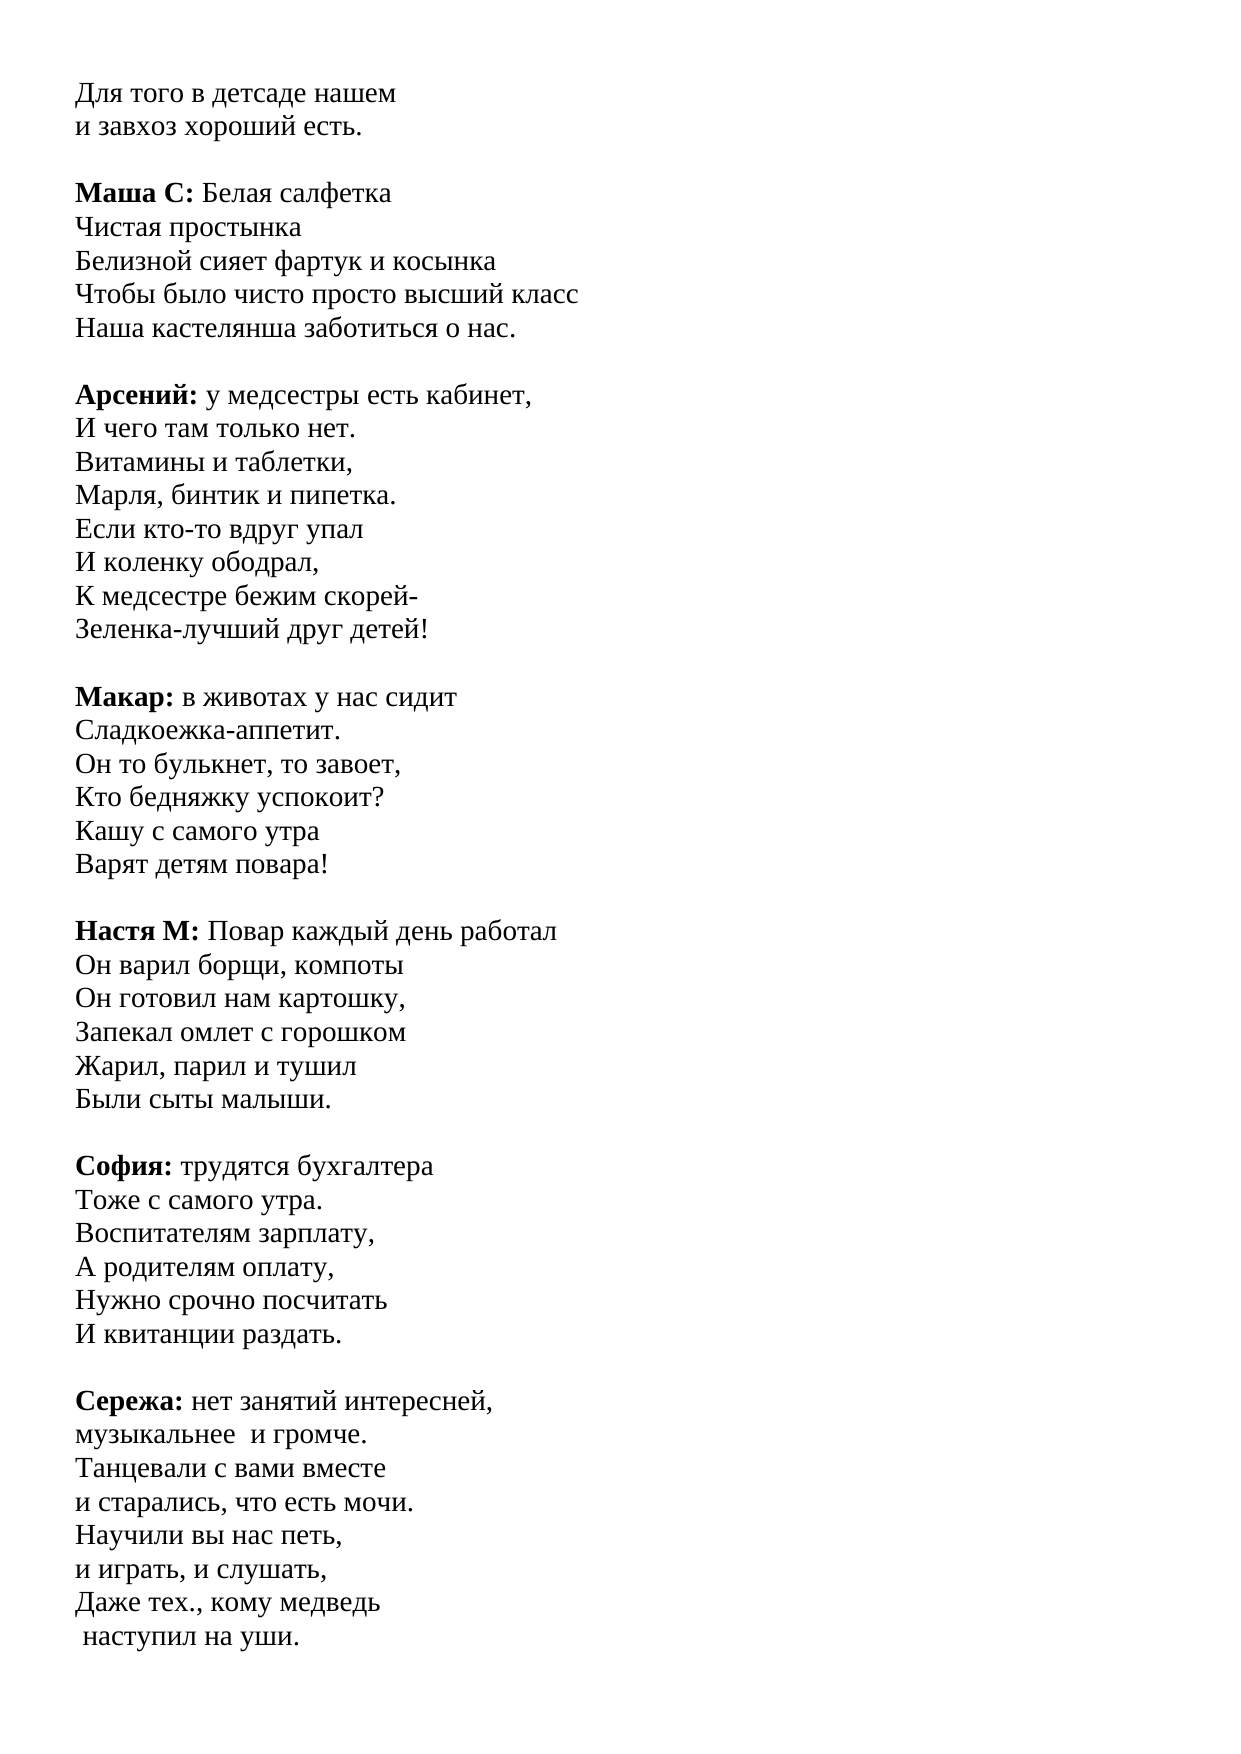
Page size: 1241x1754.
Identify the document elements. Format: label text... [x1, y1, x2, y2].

text А родителям оплату, [75, 1249, 1165, 1282]
text Сережа: нет занятий интересней, [75, 1383, 1165, 1417]
text Макар: в животах у нас сидит [75, 679, 1165, 712]
text и играть, и слушать, [75, 1551, 1165, 1584]
text Чистая простынка [75, 209, 1165, 243]
text наступил на уши. [75, 1618, 1165, 1651]
text Зеленка-лучший друг детей! [75, 612, 1165, 645]
text Были сыты малыши. [75, 1081, 1165, 1115]
text Он варил борщи, компоты [75, 947, 1165, 981]
text Арсений: у медсестры есть кабинет, [75, 377, 1165, 410]
text И чего там только нет. [75, 410, 1165, 444]
text Запекал омлет с горошком [75, 1014, 1165, 1048]
text Марля, бинтик и пипетка. [75, 477, 1165, 511]
text Сладкоежка-аппетит. [75, 712, 1165, 746]
text Научили вы нас петь, [75, 1517, 1165, 1551]
text Воспитателям зарплату, [75, 1215, 1165, 1249]
text Если кто-то вдруг упал [75, 511, 1165, 544]
text И коленку ободрал, [75, 544, 1165, 578]
text и старались, что есть мочи. [75, 1484, 1165, 1517]
text Белизной сияет фартук и косынка [75, 243, 1165, 276]
text Наша кастелянша заботиться о нас. [75, 310, 1165, 343]
text и завхоз хороший есть. [75, 108, 1165, 142]
text Он готовил нам картошку, [75, 981, 1165, 1014]
text И квитанции раздать. [75, 1316, 1165, 1349]
text К медсестре бежим скорей- [75, 578, 1165, 612]
text Маша С: Белая салфетка [75, 176, 1165, 209]
text София: трудятся бухгалтера [75, 1148, 1165, 1182]
text Даже тех., кому медведь [75, 1584, 1165, 1618]
text Он то булькнет, то завоет, [75, 746, 1165, 779]
text Чтобы было чисто просто высший класс [75, 276, 1165, 310]
text Жарил, парил и тушил [75, 1048, 1165, 1081]
text Тоже с самого утра. [75, 1182, 1165, 1215]
text Витамины и таблетки, [75, 444, 1165, 477]
text Настя М: Повар каждый день работал [75, 913, 1165, 947]
text Танцевали с вами вместе [75, 1450, 1165, 1484]
text Варят детям повара! [75, 846, 1165, 880]
text Кто бедняжку успокоит? [75, 779, 1165, 813]
text Нужно срочно посчитать [75, 1282, 1165, 1316]
text Для того в детсаде нашем [75, 75, 1165, 108]
text музыкальнее и громче. [75, 1417, 1165, 1450]
text Кашу с самого утра [75, 813, 1165, 846]
